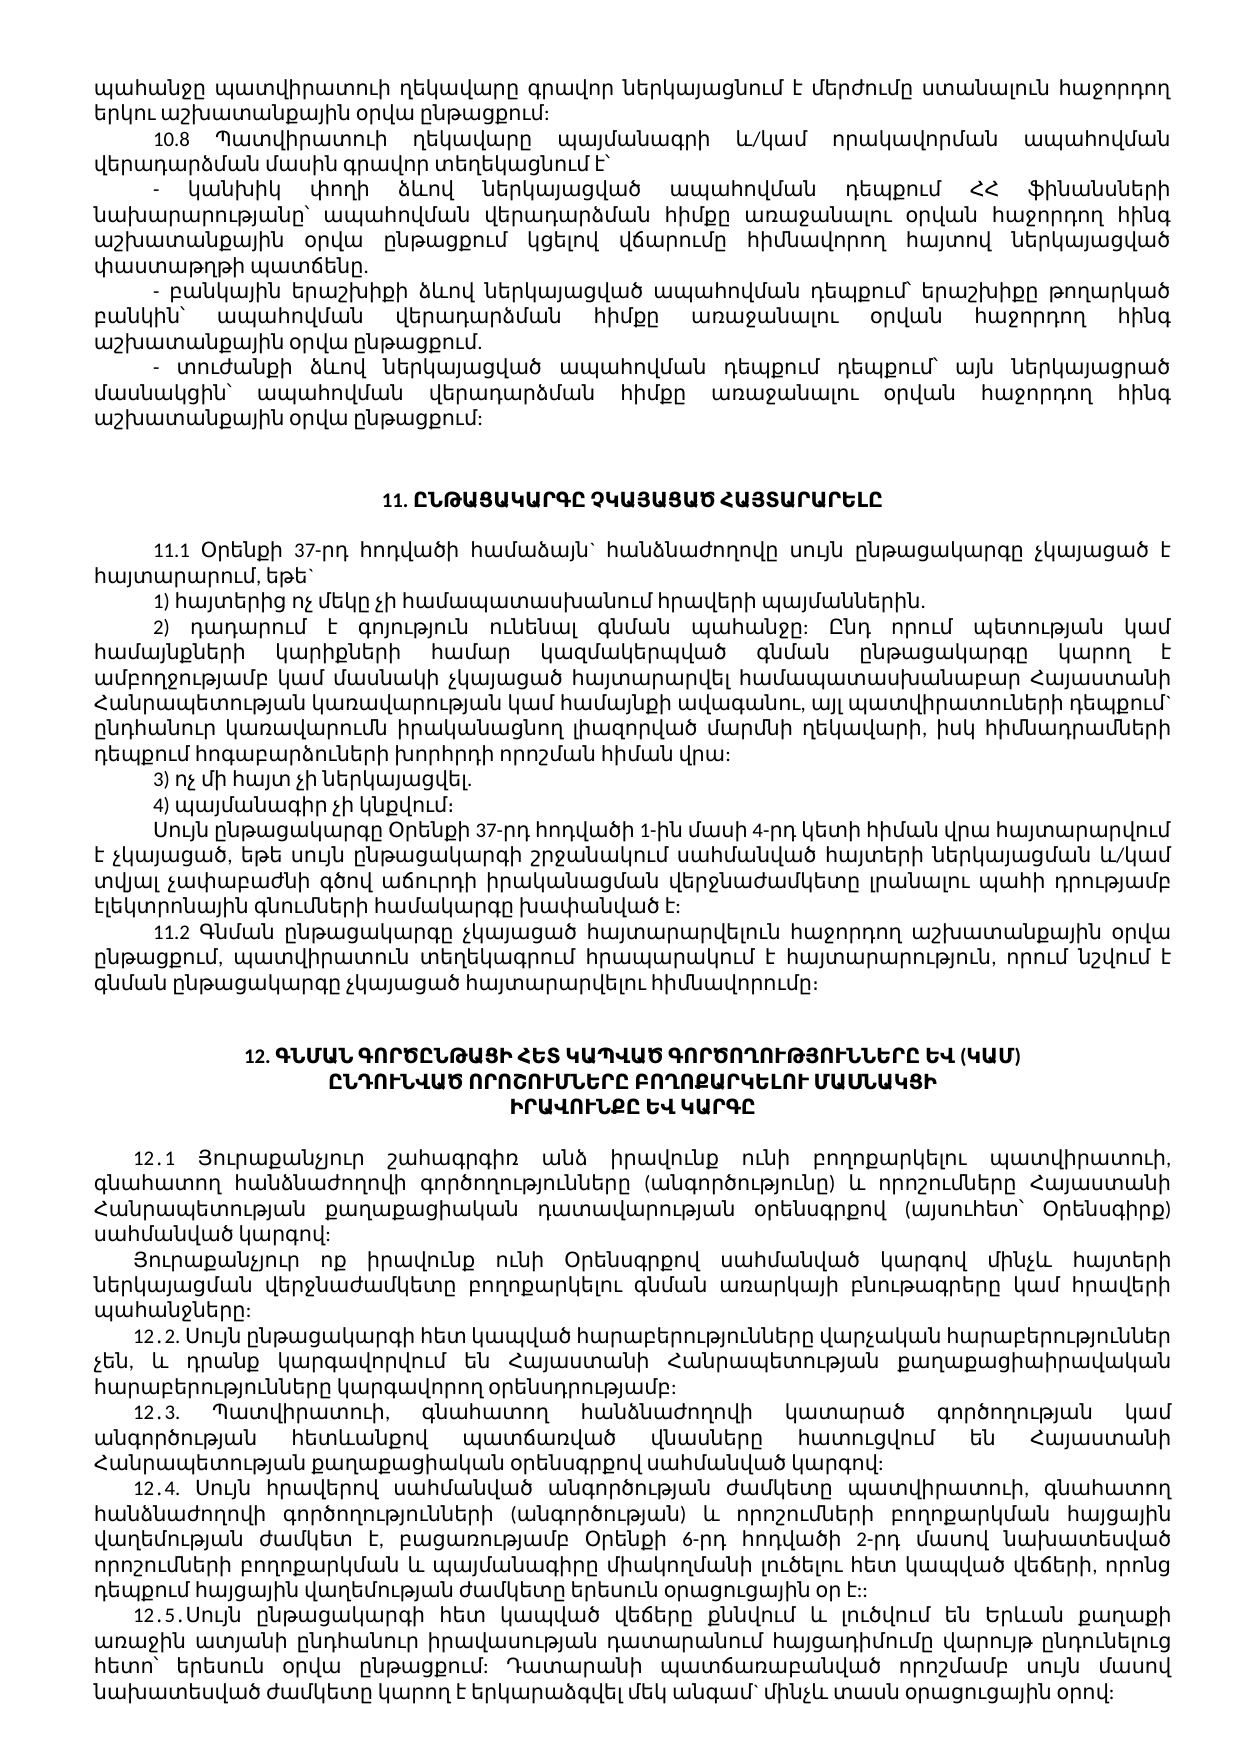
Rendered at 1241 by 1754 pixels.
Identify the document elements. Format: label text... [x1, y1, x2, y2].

text 2) դադարում է գոյություն ունենալ գնման պահանջը: Ընդ որում պետության կամ համայնքների կարիքների համար կազմակերպված գնման ընթացակարգը կարող է ամբողջությամբ կամ մասնակի չկայացած հայտարարվել համապատասխանաբար Հայաստանի Հանրապետության կառավարության կամ համայնքի ավագանու, այլ պատվիրատուների դեպքում` ընդհանուր կառավարումն իրականացնող լիազորված մարմնի ղեկավարի, իսկ հիմնադրամների դեպքում հոգաբարձուների խորհրդի որոշման հիման վրա: [94, 614, 1171, 766]
text - կանխիկ փողի ձևով ներկայացված ապահովման դեպքում ՀՀ ֆինանսների նախարարությանը՝ ապահովման վերադարձման հիմքը առաջանալու օրվան հաջորդող հինգ աշխատանքային օրվա ընթացքում կցելով վճարումը հիմնավորող հայտով ներկայացված փաստաթղթի պատճենը. [94, 177, 1171, 278]
text 4) պայմանագիր չի կնքվում։ [94, 792, 1171, 817]
text 11.2 Գնման ընթացակարգը չկայացած հայտարարվելուն հաջորդող աշխատանքային օրվա ընթացքում, պատվիրատուն տեղեկագրում հրապարակում է հայտարարություն, որում նշվում է գնման ընթացակարգը չկայացած հայտարարվելու հիմնավորումը։ [94, 919, 1171, 995]
text ԻՐԱՎՈՒՆՔԸ ԵՎ ԿԱՐԳԸ [94, 1094, 1171, 1120]
text 11.1 Օրենքի 37-րդ հոդվածի համաձայն` հանձնաժողովը սույն ընթացակարգը չկայացած է հայտարարում, եթե` [94, 538, 1171, 588]
text 3) ոչ մի հայտ չի ներկայացվել. [94, 766, 1171, 792]
text 10.7 Պատվիրատուի ղեկավարը պայմանագրի և որակավորման ապահովման վճարման պահանջը բանկին, իսկ կանխիկ փողի ձևով ներկայացված ապահովման դեպքում՝ ՀՀ ֆինանսների նախարարություն, ներկայացնում է գրավոր՝ ապահովման վճարման հիմքը առաջանալու օրվան հաջորդող հինգ աշխատանքային օրվա ընթացքում: Եթե ապահովման վճարման պահանջը բանկի կամ ՀՀ ֆինանսների նախարարության կողմից մերժվում է պահանջը կամ դրան կից փաստաթղթերը ոչ ամբողջական ներկայացված լինելու հիմքով, ապա նոր պահանջը պատվիրատուի ղեկավարը գրավոր ներկայացնում է մերժումը ստանալուն հաջորդող երկու աշխատանքային օրվա ընթացքում: [94, 75, 1171, 126]
text 10.8 Պատվիրատուի ղեկավարը պայմանագրի և/կամ որակավորման ապահովման վերադարձման մասին գրավոր տեղեկացնում է՝ [94, 126, 1171, 177]
text - տուժանքի ձևով ներկայացված ապահովման դեպքում դեպքում՝ այն ներկայացրած մասնակցին՝ ապահովման վերադարձման հիմքը առաջանալու օրվան հաջորդող հինգ աշխատանքային օրվա ընթացքում: [94, 354, 1171, 431]
text 12․2. Սույն ընթացակարգի հետ կապված հարաբերությունները վարչական հարաբերություններ չեն, և դրանք կարգավորվում են Հայաստանի Հանրապետության քաղաքացիաիրավական հարաբերությունները կարգավորող օրենսդրությամբ: [94, 1323, 1171, 1399]
text 12․4. Սույն հրավերով սահմանված անգործության ժամկետը պատվիրատուի, գնահատող հանձնաժողովի գործողությունների (անգործության) և որոշումների բողոքարկման հայցային վաղեմության ժամկետ է, բացառությամբ Օրենքի 6-րդ հոդվածի 2-րդ մասով նախատեսված որոշումների բողոքարկման և պայմանագիրը միակողմանի լուծելու հետ կապված վեճերի, որոնց դեպքում հայցային վաղեմության ժամկետը երեսուն օրացուցային օր է:: [94, 1476, 1171, 1603]
text Յուրաքանչյուր ոք իրավունք ունի Օրենսգրքով սահմանված կարգով մինչև հայտերի ներկայացման վերջնաժամկետը բողոքարկելու գնման առարկայի բնութագրերը կամ հրավերի պահանջները: [94, 1247, 1171, 1323]
text 12․5․Սույն ընթացակարգի հետ կապված վեճերը քննվում և լուծվում են Երևան քաղաքի առաջին ատյանի ընդհանուր իրավասության դատարանում հայցադիմումը վարույթ ընդունելուց հետո՝ երեսուն օրվա ընթացքում: Դատարանի պատճառաբանված որոշմամբ սույն մասով նախատեսված ժամկետը կարող է երկարաձգվել մեկ անգամ` մինչև տասն օրացուցային օրով: [94, 1603, 1171, 1704]
text 12. ԳՆՄԱՆ ԳՈՐԾԸՆԹԱՑԻ ՀԵՏ ԿԱՊՎԱԾ ԳՈՐԾՈՂՈՒԹՅՈՒՆՆԵՐԸ ԵՎ (ԿԱՄ) [94, 1043, 1171, 1069]
text - բանկային երաշխիքի ձևով ներկայացված ապահովման դեպքում՝ երաշխիքը թողարկած բանկին՝ ապահովման վերադարձման հիմքը առաջանալու օրվան հաջորդող հինգ աշխատանքային օրվա ընթացքում. [94, 278, 1171, 354]
text 11. ԸՆԹԱՑԱԿԱՐԳԸ ՉԿԱՅԱՑԱԾ ՀԱՅՏԱՐԱՐԵԼԸ [94, 487, 1171, 512]
text ԸՆԴՈՒՆՎԱԾ ՈՐՈՇՈՒՄՆԵՐԸ ԲՈՂՈՔԱՐԿԵԼՈՒ ՄԱՍՆԱԿՑԻ [94, 1069, 1171, 1094]
text 12․3. Պատվիրատուի, գնահատող հանձնաժողովի կատարած գործողության կամ անգործության հետևանքով պատճառված վնասները հատուցվում են Հայաստանի Հանրապետության քաղաքացիական օրենսգրքով սահմանված կարգով: [94, 1399, 1171, 1476]
text 1) հայտերից ոչ մեկը չի համապատասխանում հրավերի պայմաններին. [94, 588, 1171, 614]
text Սույն ընթացակարգը Օրենքի 37-րդ հոդվածի 1-ին մասի 4-րդ կետի հիման վրա հայտարարվում է չկայացած, եթե սույն ընթացակարգի շրջանակում սահմանված հայտերի ներկայացման և/կամ տվյալ չափաբաժնի գծով աճուրդի իրականացման վերջնաժամկետը լրանալու պահի դրությամբ էլեկտրոնային գնումների համակարգը խափանված է: [94, 817, 1171, 919]
text 12․1 Յուրաքանչյուր շահագրգիռ անձ իրավունք ունի բողոքարկելու պատվիրատուի, գնահատող հանձնաժողովի գործողությունները (անգործությունը) և որոշումները Հայաստանի Հանրապետության քաղաքացիական դատավարության օրենսգրքով (այսուհետ՝ Օրենսգիրք) սահմանված կարգով: [94, 1145, 1171, 1247]
